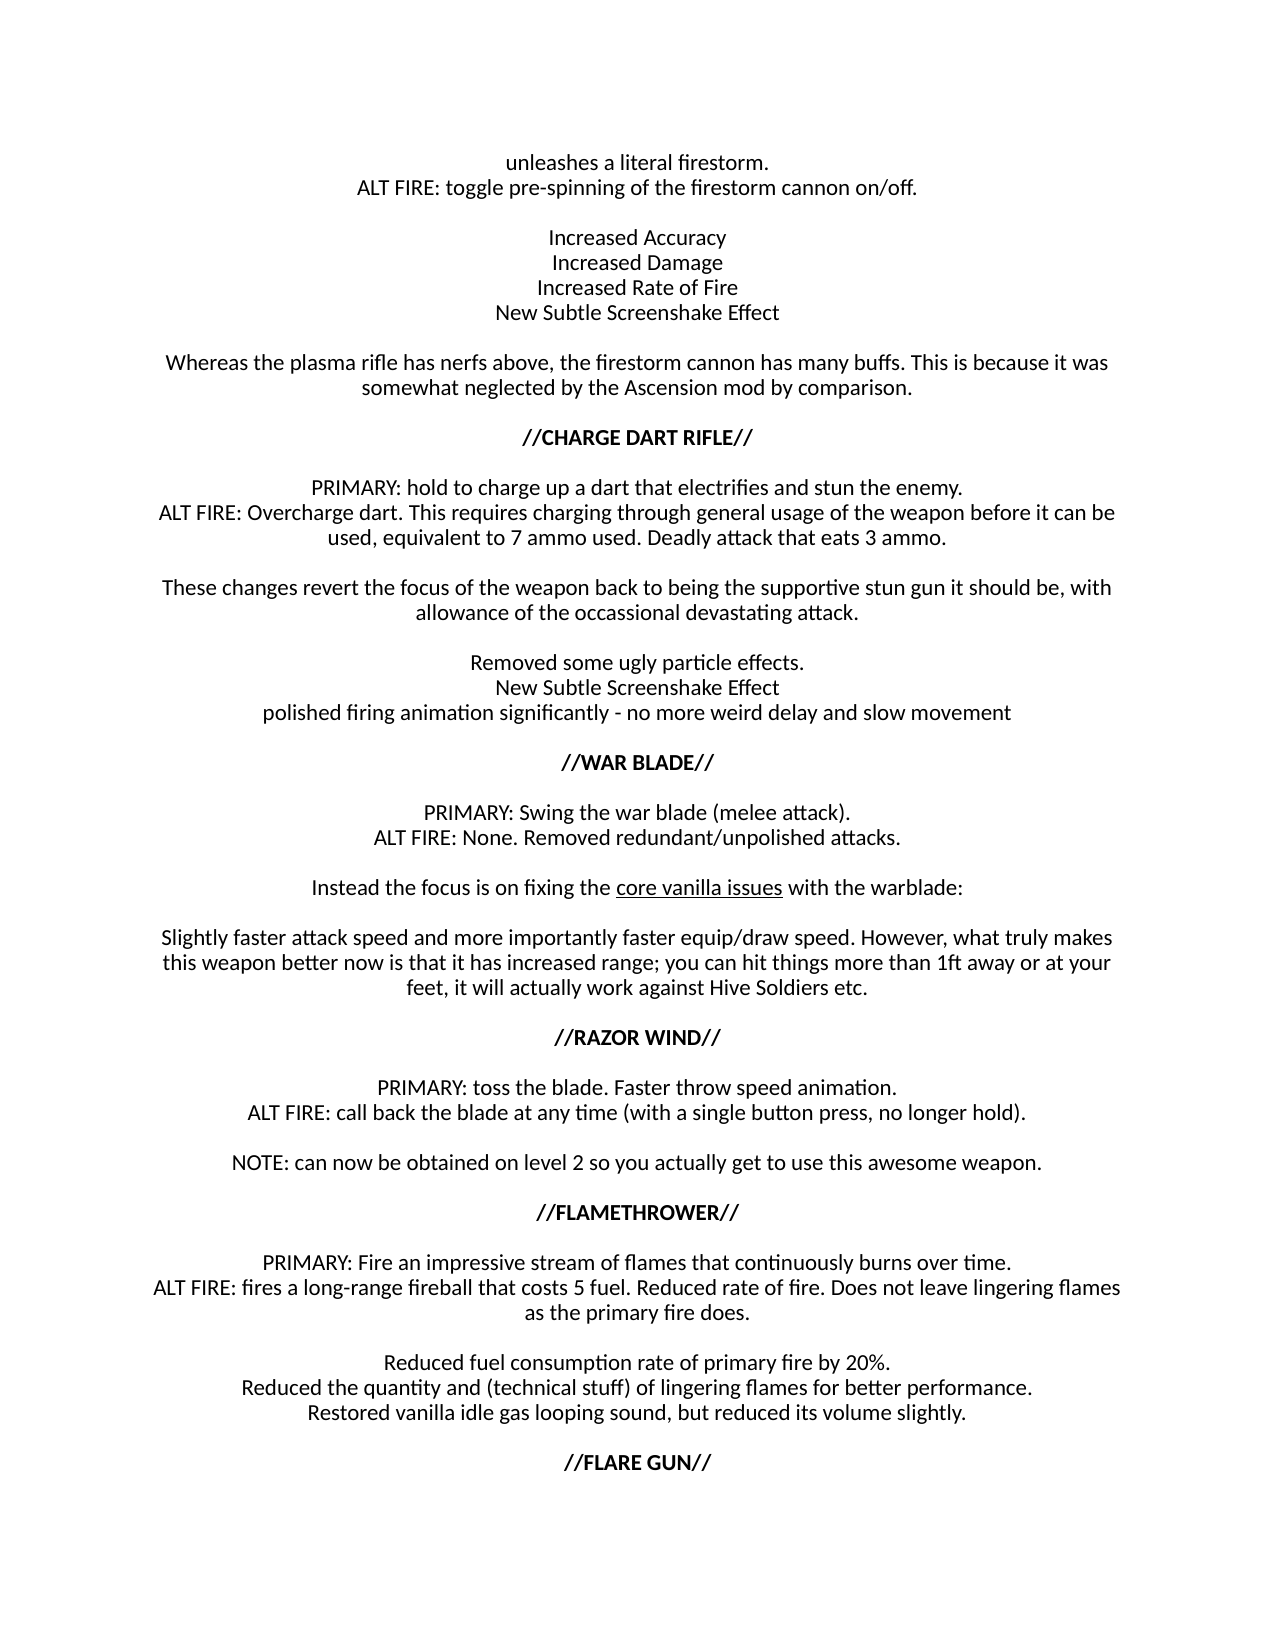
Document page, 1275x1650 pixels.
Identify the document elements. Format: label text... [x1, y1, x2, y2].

text Whereas the plasma rifle has nerfs above, the firestorm cannon has many buffs. This is because it was somewhat neglected by the Ascension mod by comparison. [150, 350, 1125, 400]
text //FLAMETHROWER// [150, 1200, 1125, 1225]
text Increased Rate of Fire [150, 275, 1125, 300]
text Increased Accuracy [150, 225, 1125, 250]
text ALT FIRE: toggle pre-spinning of the firestorm cannon on/off. [150, 175, 1125, 200]
text PRIMARY: Swing the war blade (melee attack). [150, 800, 1125, 825]
text //RAZOR WIND// [150, 1025, 1125, 1050]
text Reduced fuel consumption rate of primary fire by 20%. [150, 1350, 1125, 1375]
text Reduced the quantity and (technical stuff) of lingering flames for better performance. [150, 1375, 1125, 1400]
text ALT FIRE: fires a long-range fireball that costs 5 fuel. Reduced rate of fire. Does not leave lingering flames as the primary fire does. [150, 1275, 1125, 1325]
text Instead the focus is on fixing the core vanilla issues with the warblade: [150, 875, 1125, 900]
text New Subtle Screenshake Effect [150, 675, 1125, 700]
text NOTE: can now be obtained on level 2 so you actually get to use this awesome weapon. [150, 1150, 1125, 1175]
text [150, 150, 1125, 175]
text New Subtle Screenshake Effect [150, 300, 1125, 325]
text //CHARGE DART RIFLE// [150, 425, 1125, 450]
text Slightly faster attack speed and more importantly faster equip/draw speed. However, what truly makes this weapon better now is that it has increased range; you can hit things more than 1ft away or at your feet, it will actually work against Hive Soldiers etc. [150, 925, 1125, 1000]
text Restored vanilla idle gas looping sound, but reduced its volume slightly. [150, 1400, 1125, 1425]
text ALT FIRE: None. Removed redundant/unpolished attacks. [150, 825, 1125, 850]
text PRIMARY: Fire an impressive stream of flames that continuously burns over time. [150, 1250, 1125, 1275]
text //FLARE GUN// [150, 1450, 1125, 1475]
text Removed some ugly particle effects. [150, 650, 1125, 675]
text ALT FIRE: call back the blade at any time (with a single button press, no longer hold). [150, 1100, 1125, 1125]
text ALT FIRE: Overcharge dart. This requires charging through general usage of the weapon before it can be used, equivalent to 7 ammo used. Deadly attack that eats 3 ammo. [150, 500, 1125, 550]
text Increased Damage [150, 250, 1125, 275]
text //WAR BLADE// [150, 750, 1125, 775]
text PRIMARY: hold to charge up a dart that electrifies and stun the enemy. [150, 475, 1125, 500]
text These changes revert the focus of the weapon back to being the supportive stun gun it should be, with allowance of the occassional devastating attack. [150, 575, 1125, 625]
text PRIMARY: toss the blade. Faster throw speed animation. [150, 1075, 1125, 1100]
text polished firing animation significantly - no more weird delay and slow movement [150, 700, 1125, 725]
